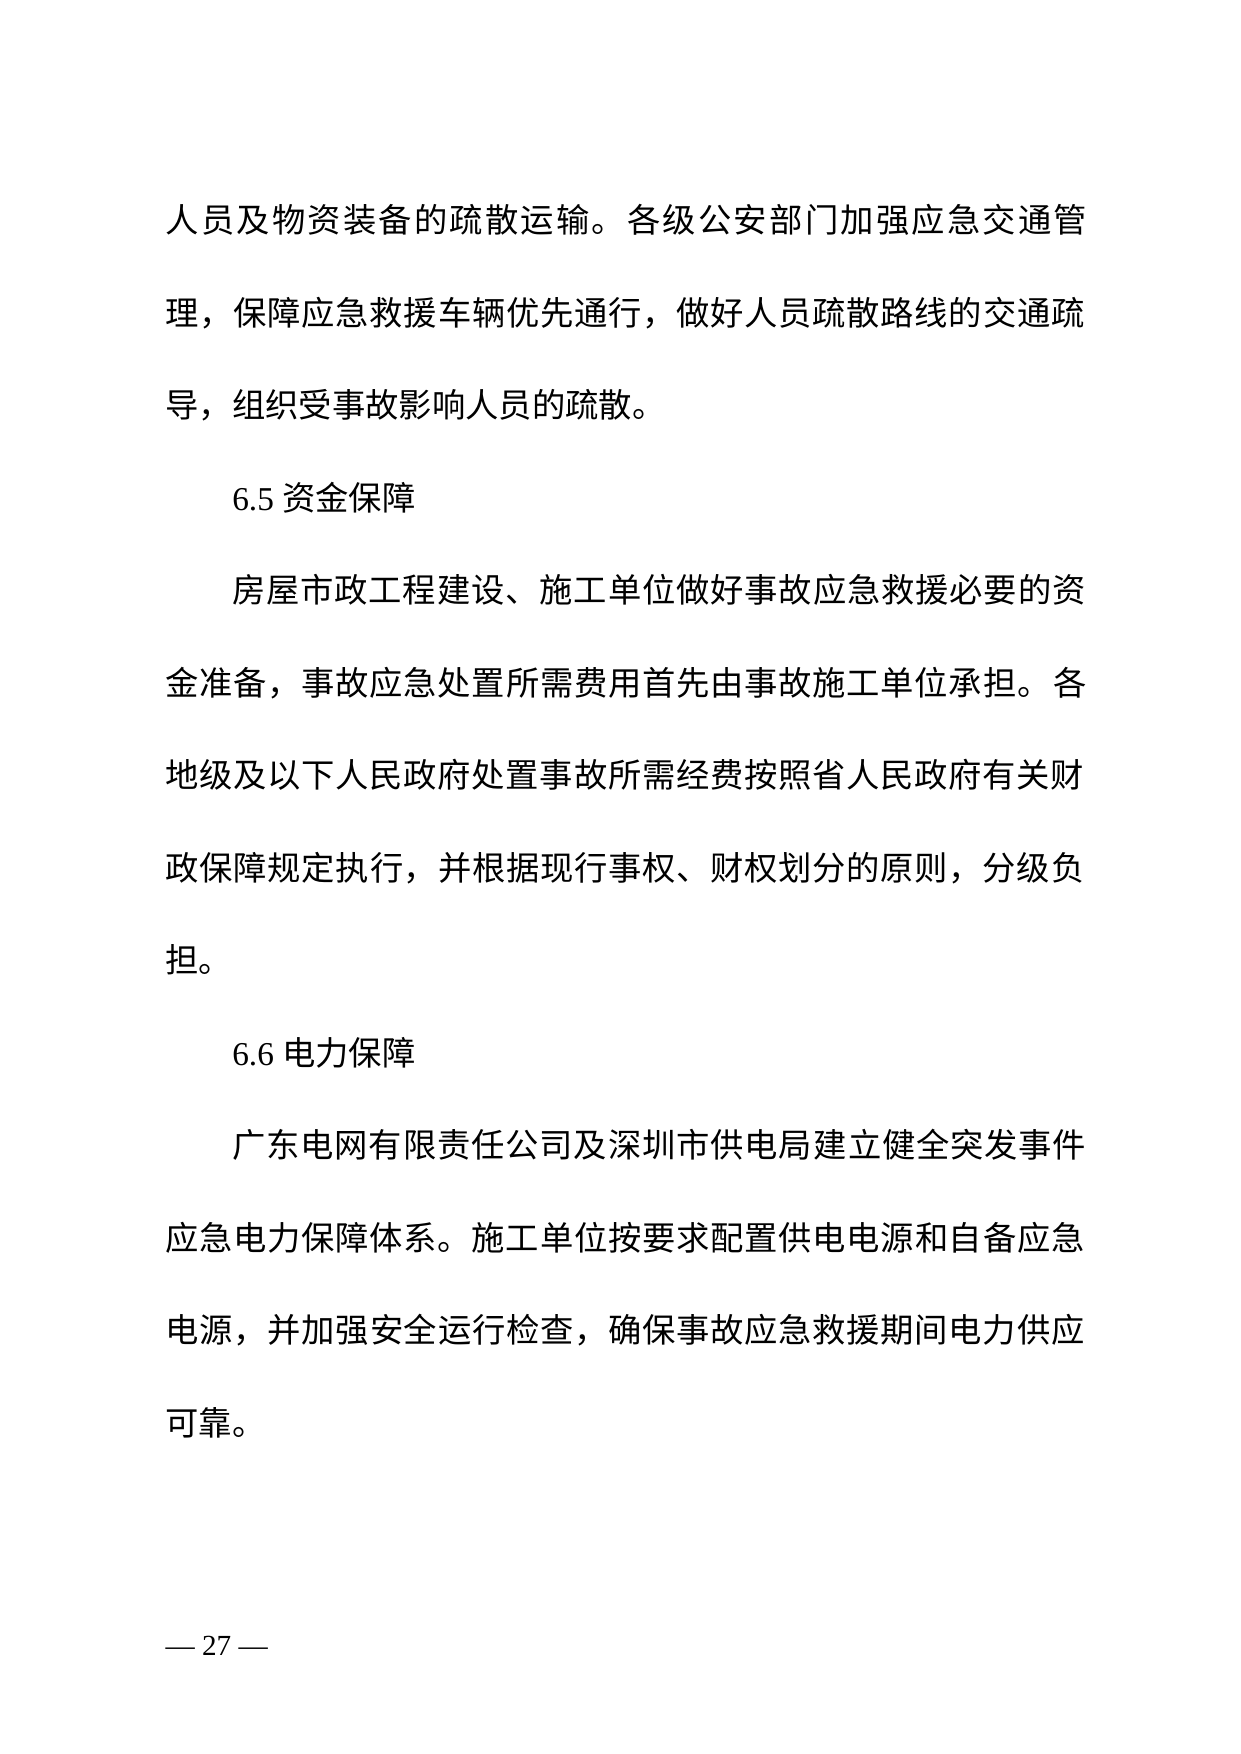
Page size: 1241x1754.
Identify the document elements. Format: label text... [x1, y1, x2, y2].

text 广东电网有限责任公司及深圳市供电局建立健全突发事件应急电力保障体系。施工单位按要求配置供电电源和自备应急电源，并加强安全运行检查，确保事故应急救援期间电力供应可靠。 [165, 1097, 1087, 1467]
subtitle 6.6 电力保障 [165, 1004, 1087, 1097]
text 房屋市政工程建设、施工单位做好事故应急救援必要的资金准备，事故应急处置所需费用首先由事故施工单位承担。各地级及以下人民政府处置事故所需经费按照省人民政府有关财政保障规定执行，并根据现行事权、财权划分的原则，分级负担。 [165, 542, 1087, 1004]
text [165, 172, 1087, 449]
subtitle 6.5 资金保障 [165, 449, 1087, 542]
